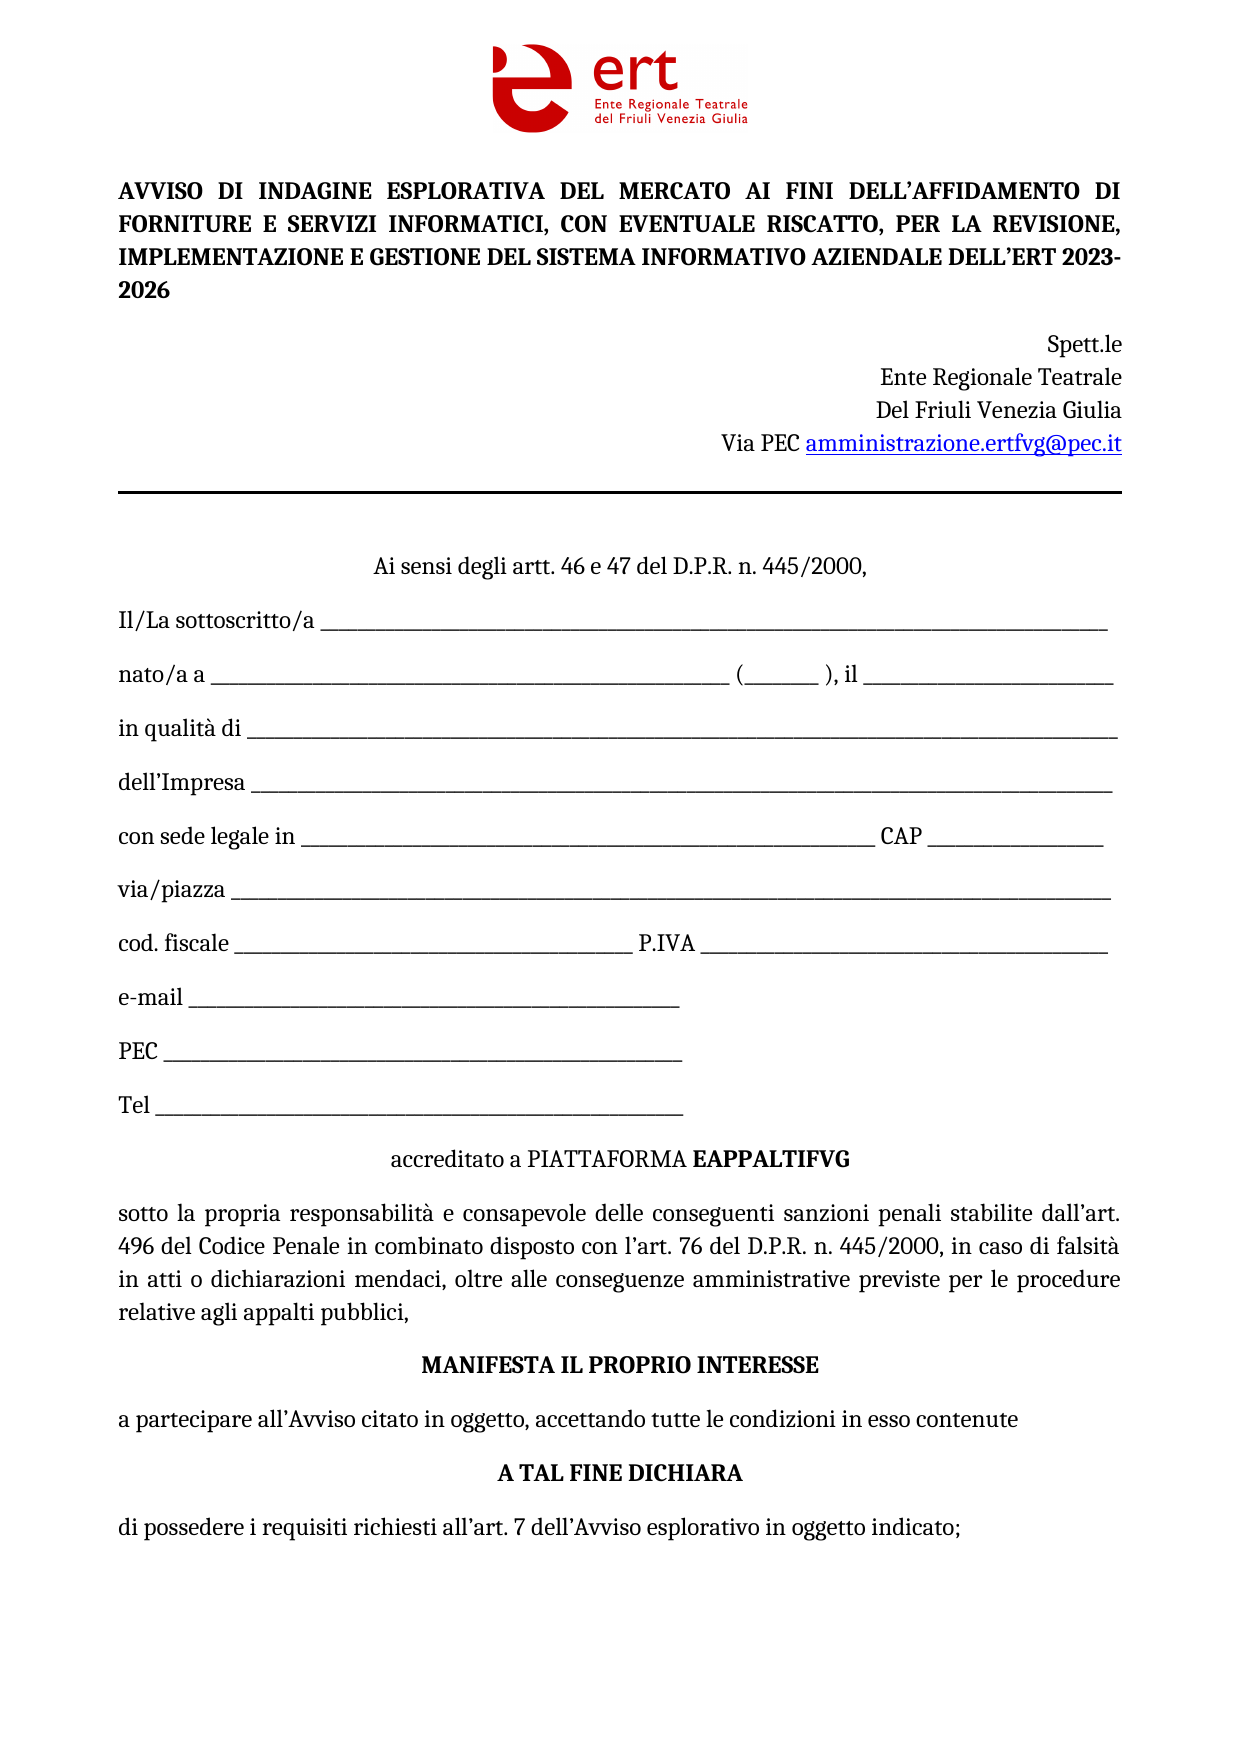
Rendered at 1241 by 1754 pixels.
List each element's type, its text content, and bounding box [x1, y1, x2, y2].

text cod. fiscale ___________________________________________ P.IVA ____________________________________________ [118, 929, 1122, 958]
picture [492, 44, 748, 133]
text A TAL FINE DICHIARA [118, 1459, 1122, 1488]
text PEC ________________________________________________________ [118, 1037, 1122, 1066]
text Del Friuli Venezia Giulia [118, 396, 1122, 425]
text con sede legale in ______________________________________________________________ CAP ___________________ [118, 822, 1122, 850]
text in qualità di ______________________________________________________________________________________________ [118, 714, 1122, 743]
text di possedere i requisiti richiesti all’art. 7 dell’Avviso esplorativo in oggetto indicato; [118, 1513, 1122, 1542]
text sotto la propria responsabilità e consapevole delle conseguenti sanzioni penali stabilite dall’art. 496 del Codice Penale in combinato disposto con l’art. 76 del D.P.R. n. 445/2000, in caso di falsità in atti o dichiarazioni mendaci, oltre alle conseguenze amministrative previste per le procedure relative agli appalti pubblici, [118, 1198, 1122, 1326]
text via/piazza _______________________________________________________________________________________________ [118, 875, 1122, 904]
text Spett.le [118, 330, 1122, 359]
text Tel _________________________________________________________ [118, 1091, 1122, 1119]
text AVVISO DI INDAGINE ESPLORATIVA DEL MERCATO AI FINI DELL’AFFIDAMENTO DI FORNITURE E SERVIZI INFORMATICI, CON EVENTUALE RISCATTO, PER LA REVISIONE, IMPLEMENTAZIONE E GESTIONE DEL SISTEMA INFORMATIVO AZIENDALE DELL’ERT 2023-2026 [118, 177, 1122, 305]
text accreditato a PIATTAFORMA EAPPALTIFVG [118, 1145, 1122, 1173]
text a partecipare all’Avviso citato in oggetto, accettando tutte le condizioni in esso contenute [118, 1405, 1122, 1434]
text nato/a a ________________________________________________________ (________ ), il ___________________________ [118, 660, 1122, 689]
text e-mail _____________________________________________________ [118, 983, 1122, 1012]
text Via PEC amministrazione.ertfvg@pec.it [118, 429, 1122, 458]
text Ai sensi degli artt. 46 e 47 del D.P.R. n. 445/2000, [118, 552, 1122, 581]
text Il/La sottoscritto/a _____________________________________________________________________________________ [118, 606, 1122, 635]
text dell’Impresa _____________________________________________________________________________________________ [118, 768, 1122, 796]
text Ente Regionale Teatrale [118, 363, 1122, 392]
text MANIFESTA IL PROPRIO INTERESSE [118, 1351, 1122, 1380]
